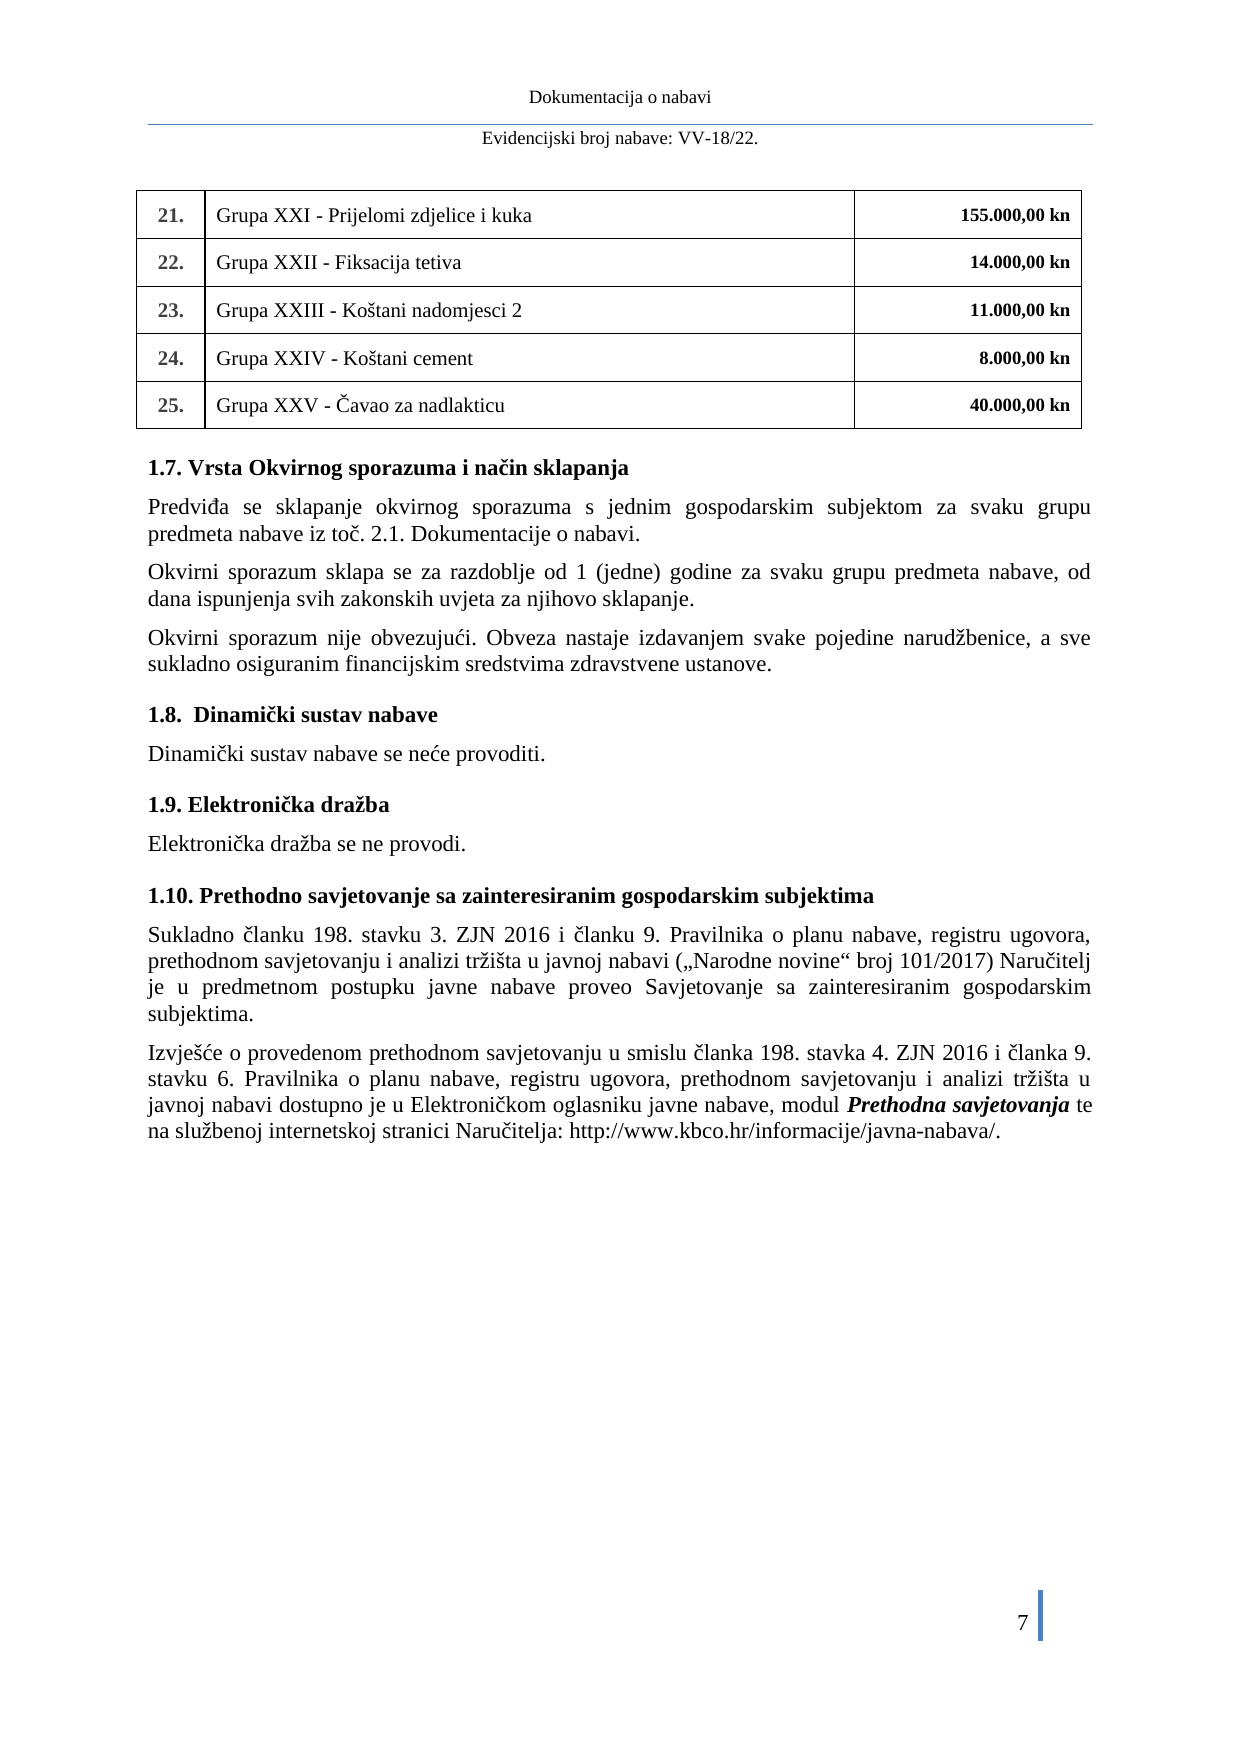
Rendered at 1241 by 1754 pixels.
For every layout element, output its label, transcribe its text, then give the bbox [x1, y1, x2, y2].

table_cell Grupa XXI - Prijelomi zdjelice i kuka [206, 191, 854, 238]
text Elektronička dražba se ne provodi. [148, 830, 1093, 857]
text Okvirni sporazum sklapa se za razdoblje od 1 (jedne) godine za svaku grupu predmeta nabave, od dana ispunjenja svih zakonskih uvjeta za njihovo sklapanje. [148, 558, 1093, 611]
table_cell 23. [137, 287, 204, 333]
table_cell Grupa XXII - Fiksacija tetiva [206, 239, 854, 286]
subtitle 1.8. Dinamički sustav nabave [148, 701, 1093, 728]
table_cell 21. [137, 191, 204, 238]
table_cell Grupa XXV - Čavao za nadlakticu [206, 382, 854, 428]
table_cell Grupa XXIII - Koštani nadomjesci 2 [206, 287, 854, 333]
subtitle 1.7. Vrsta Okvirnog sporazuma i način sklapanja [148, 454, 1093, 481]
table_cell 40.000,00 kn [855, 382, 1081, 428]
table_cell 14.000,00 kn [855, 239, 1081, 286]
subtitle 1.10. Prethodno savjetovanje sa zainteresiranim gospodarskim subjektima [148, 882, 1093, 908]
text Sukladno članku 198. stavku 3. ZJN 2016 i članku 9. Pravilnika o planu nabave, registru ugovora, prethodnom savjetovanju i analizi tržišta u javnoj nabavi („Narodne novine“ broj 101/2017) Naručitelj je u predmetnom postupku javne nabave proveo Savjetovanje sa zainteresiranim gospodarskim subjektima. [148, 921, 1093, 1026]
table_cell 22. [137, 239, 204, 286]
table_cell 155.000,00 kn [855, 191, 1081, 238]
text Izvješće o provedenom prethodnom savjetovanju u smislu članka 198. stavka 4. ZJN 2016 i članka 9. stavku 6. Pravilnika o planu nabave, registru ugovora, prethodnom savjetovanju i analizi tržišta u javnoj nabavi dostupno je u Elektroničkom oglasniku javne nabave, modul Prethodna savjetovanja te na službenoj internetskoj stranici Naručitelja: http://www.kbco.hr/informacije/javna-nabava/. [148, 1038, 1093, 1144]
subtitle 1.9. Elektronička dražba [148, 792, 1093, 818]
table_cell 25. [137, 382, 204, 428]
text Predviđa se sklapanje okvirnog sporazuma s jednim gospodarskim subjektom za svaku grupu predmeta nabave iz toč. 2.1. Dokumentacije o nabavi. [148, 493, 1093, 546]
table_cell 8.000,00 kn [855, 334, 1081, 381]
table_cell 11.000,00 kn [855, 287, 1081, 333]
text Okvirni sporazum nije obvezujući. Obveza nastaje izdavanjem svake pojedine narudžbenice, a sve sukladno osiguranim financijskim sredstvima zdravstvene ustanove. [148, 624, 1093, 676]
text Dinamički sustav nabave se neće provoditi. [148, 740, 1093, 767]
table_cell 24. [137, 334, 204, 381]
table_cell Grupa XXIV - Koštani cement [206, 334, 854, 381]
